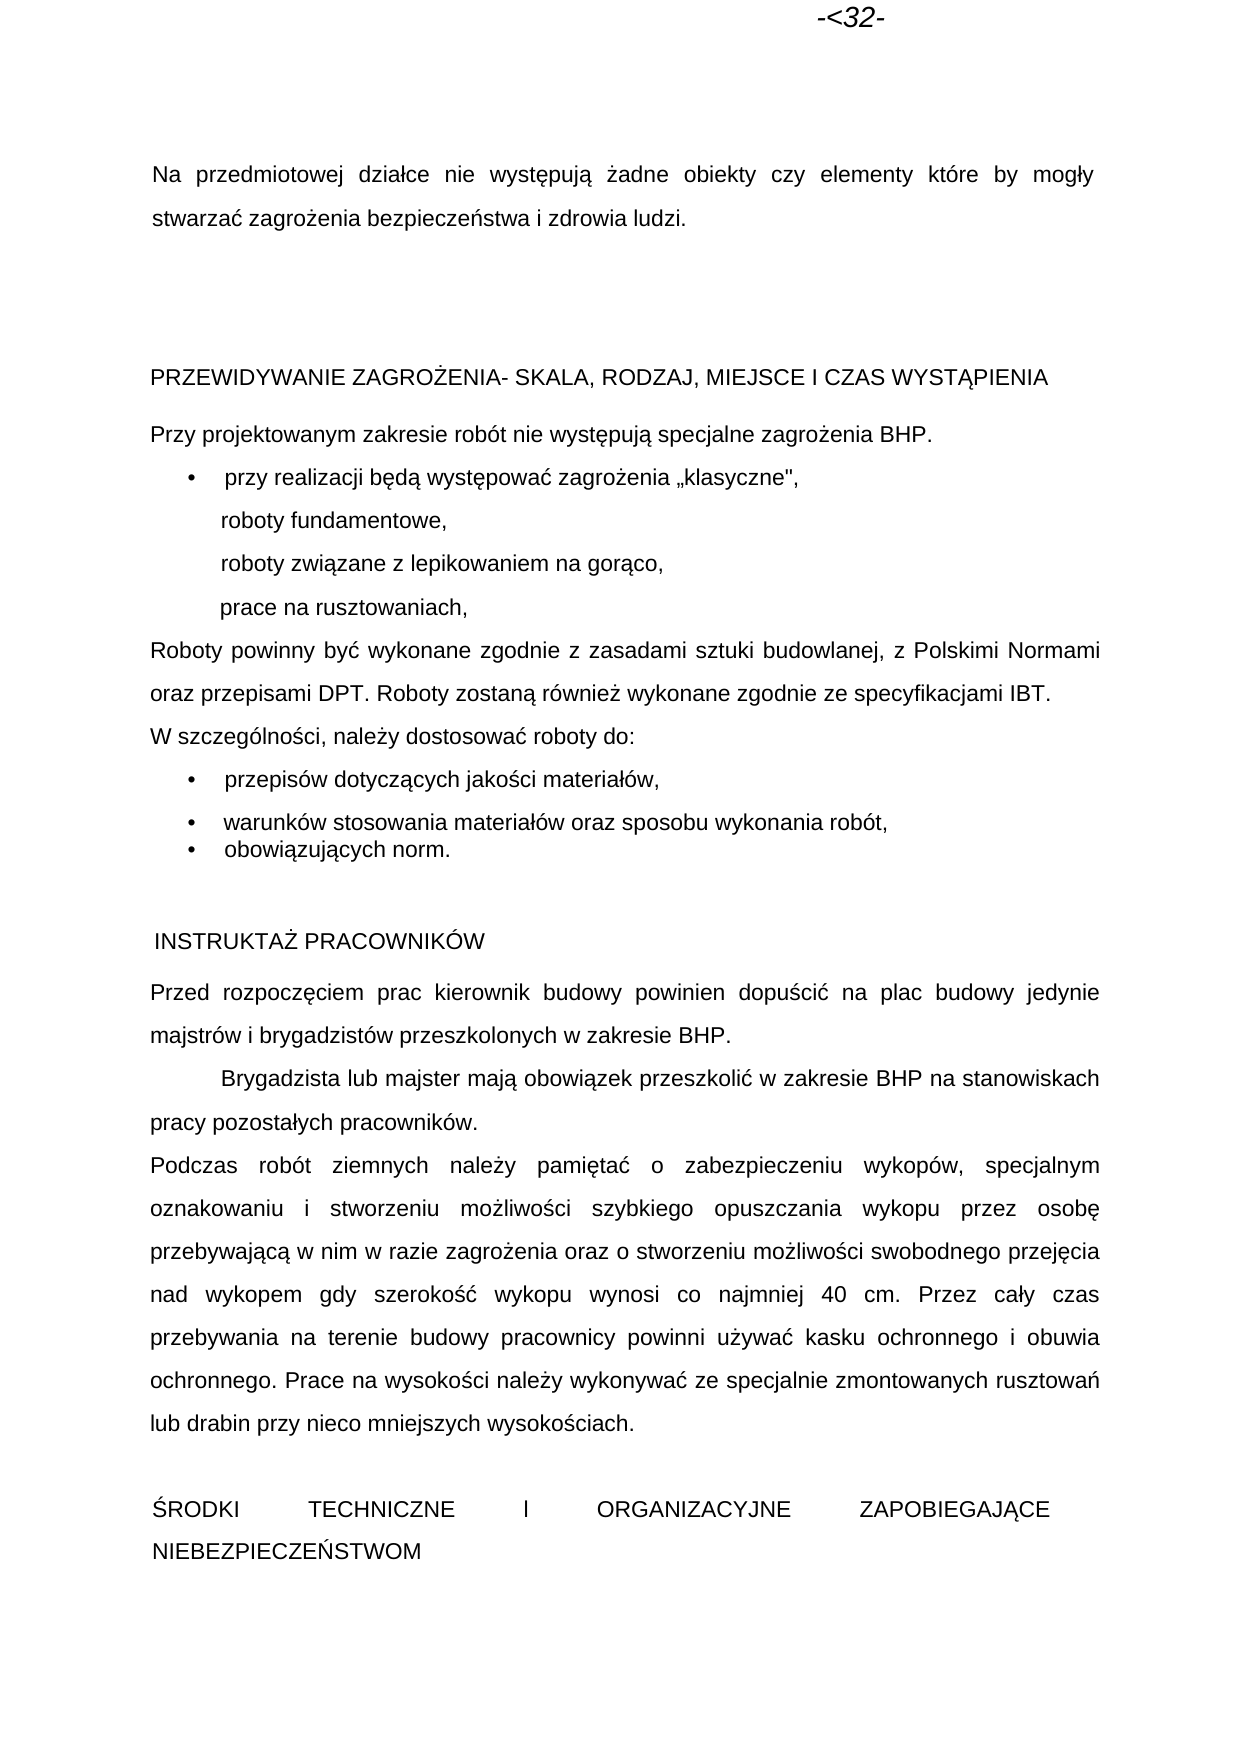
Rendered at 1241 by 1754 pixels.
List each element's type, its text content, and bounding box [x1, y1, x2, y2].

text Przy projektowanym zakresie robót nie występują specjalne zagrożenia BHP. [150, 408, 1092, 451]
list przepisów dotyczących jakości materiałów, [187, 753, 1092, 796]
text roboty związane z lepikowaniem na gorąco, [221, 537, 1092, 580]
text W szczególności, należy dostosować roboty do: [150, 710, 1092, 753]
text Brygadzista lub majster mają obowiązek przeszkolić w zakresie BHP na stanowiskach pracy pozostałych pracowników. [150, 1052, 1101, 1139]
list przy realizacji będą występować zagrożenia „klasyczne", [187, 451, 1092, 494]
text Przed rozpoczęciem prac kierownik budowy powinien dopuścić na plac budowy jedynie majstrów i brygadzistów przeszkolonych w zakresie BHP. [150, 966, 1101, 1052]
text ŚRODKI TECHNICZNE l ORGANIZACYJNE ZAPOBIEGAJĄCE NIEBEZPIECZEŃSTWOM [152, 1484, 1051, 1568]
text INSTRUKTAŻ PRACOWNIKÓW [148, 931, 1092, 954]
text Na przedmiotowej działce nie występują żadne obiekty czy elementy które by mogły stwarzać zagrożenia bezpieczeństwa i zdrowia ludzi. [152, 148, 1094, 235]
text Roboty powinny być wykonane zgodnie z zasadami sztuki budowlanej, z Polskimi Normami oraz przepisami DPT. Roboty zostaną również wykonane zgodnie ze specyfikacjami IBT. [150, 623, 1101, 710]
list obowiązujących norm. [187, 839, 1092, 862]
text roboty fundamentowe, [221, 494, 1092, 537]
text prace na rusztowaniach, [150, 580, 1092, 623]
text Podczas robót ziemnych należy pamiętać o zabezpieczeniu wykopów, specjalnym oznakowaniu i stworzeniu możliwości szybkiego opuszczania wykopu przez osobę przebywającą w nim w razie zagrożenia oraz o stworzeniu możliwości swobodnego przejęcia nad wykopem gdy szerokość wykopu wynosi co najmniej 40 cm. Przez cały czas przebywania na terenie budowy pracownicy powinni używać kasku ochronnego i obuwia ochronnego. Prace na wysokości należy wykonywać ze specjalnie zmontowanych rusztowań lub drabin przy nieco mniejszych wysokościach. [150, 1139, 1101, 1441]
text PRZEWIDYWANIE ZAGROŻENIA- SKALA, RODZAJ, MIEJSCE I CZAS WYSTĄPIENIA [150, 350, 1101, 394]
list warunków stosowania materiałów oraz sposobu wykonania robót, [187, 796, 1092, 839]
